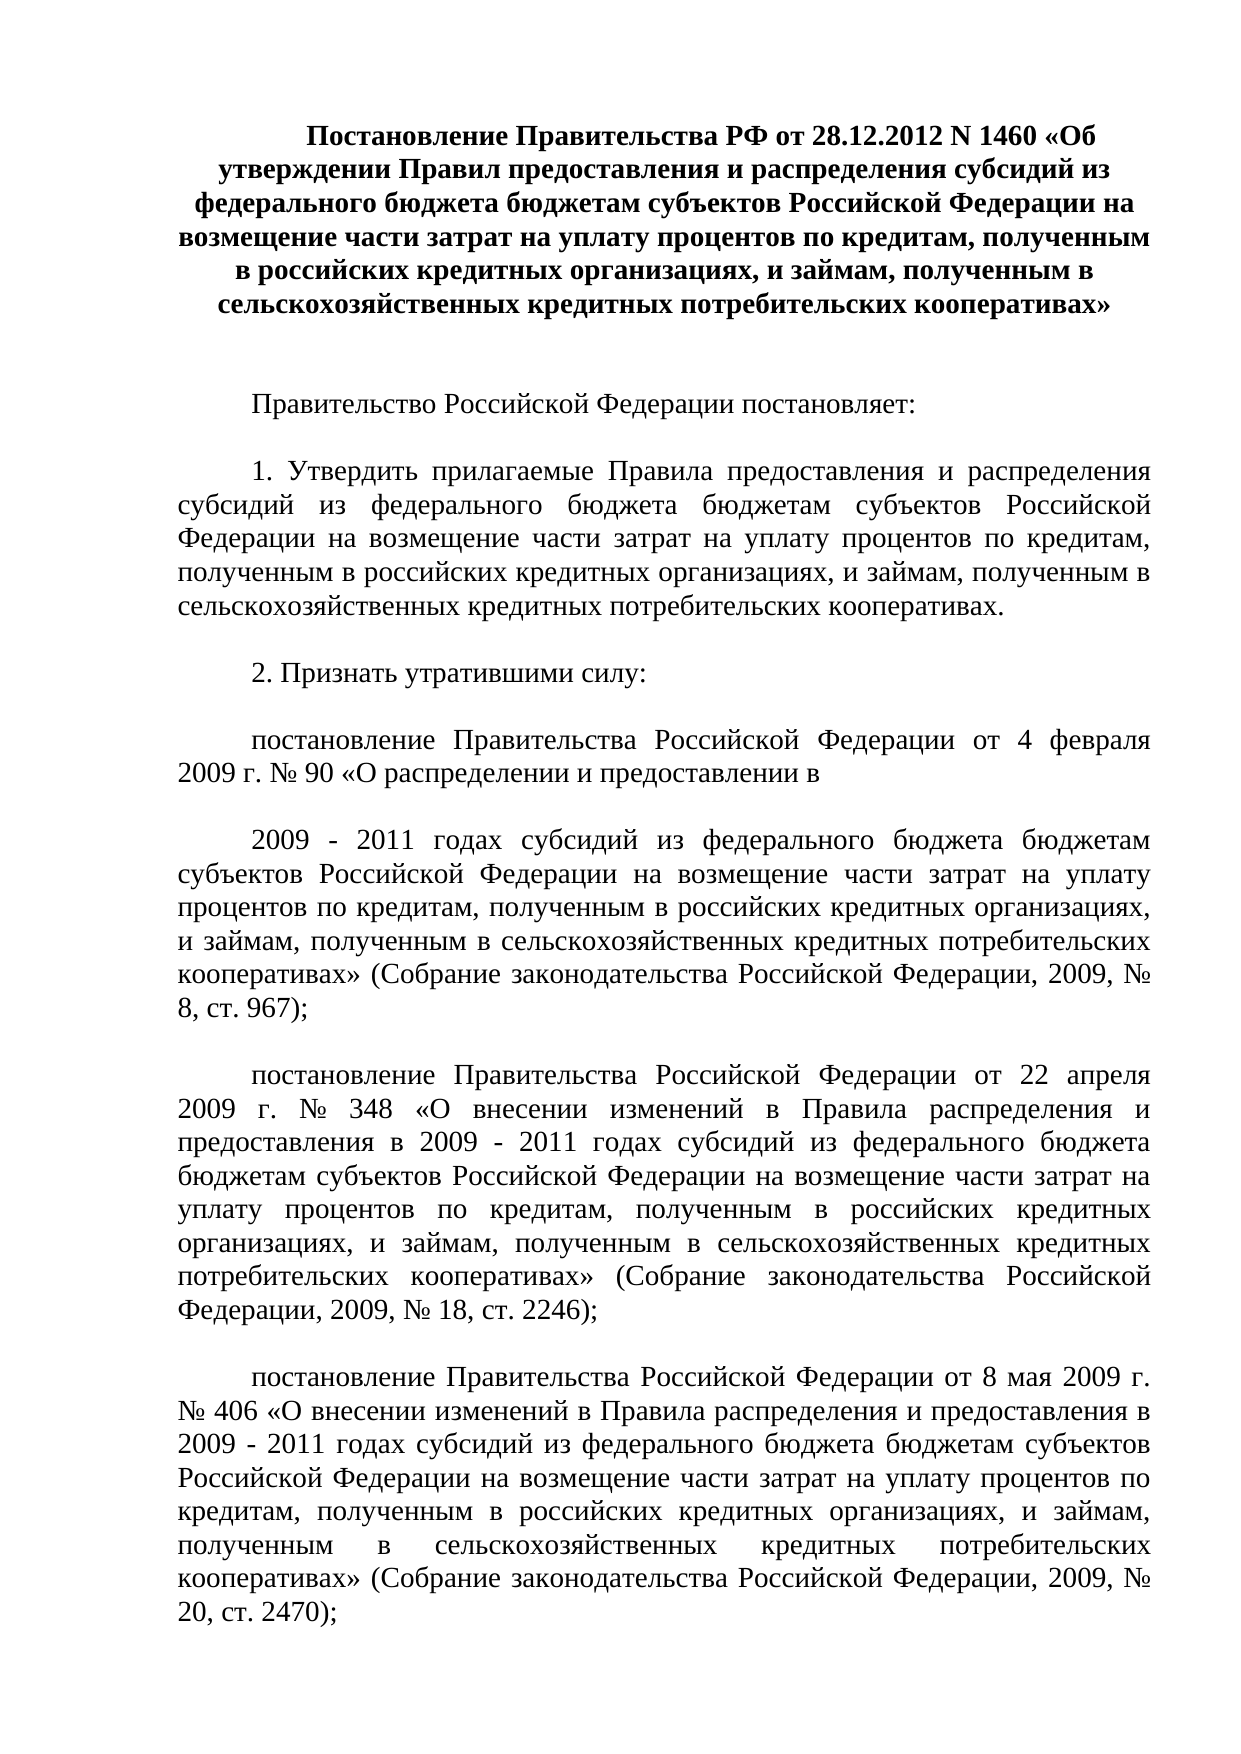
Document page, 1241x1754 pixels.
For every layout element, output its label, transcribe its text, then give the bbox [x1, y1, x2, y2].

text постановление Правительства Российской Федерации от 4 февраля 2009 г. № 90 «О распределении и предоставлении в [177, 722, 1152, 789]
text постановление Правительства Российской Федерации от 8 мая 2009 г. № 406 «О внесении изменений в Правила распределения и предоставления в 2009 - 2011 годах субсидий из федерального бюджета бюджетам субъектов Российской Федерации на возмещение части затрат на уплату процентов по кредитам, полученным в российских кредитных организациях, и займам, полученным в сельскохозяйственных кредитных потребительских кооперативах» (Собрание законодательства Российской Федерации, 2009, № 20, ст. 2470); [177, 1359, 1152, 1627]
text 2009 - 2011 годах субсидий из федерального бюджета бюджетам субъектов Российской Федерации на возмещение части затрат на уплату процентов по кредитам, полученным в российских кредитных организациях, и займам, полученным в сельскохозяйственных кредитных потребительских кооперативах» (Собрание законодательства Российской Федерации, 2009, № 8, ст. 967); [177, 822, 1152, 1024]
text 1. Утвердить прилагаемые Правила предоставления и распределения субсидий из федерального бюджета бюджетам субъектов Российской Федерации на возмещение части затрат на уплату процентов по кредитам, полученным в российских кредитных организациях, и займам, полученным в сельскохозяйственных кредитных потребительских кооперативах. [177, 453, 1152, 621]
text Правительство Российской Федерации постановляет: [177, 386, 1152, 420]
text 2. Признать утратившими силу: [177, 655, 1152, 688]
text Постановление Правительства РФ от 28.12.2012 N 1460 «Об утверждении Правил предоставления и распределения субсидий из федерального бюджета бюджетам субъектов Российской Федерации на возмещение части затрат на уплату процентов по кредитам, полученным в российских кредитных организациях, и займам, полученным в сельскохозяйственных кредитных потребительских кооперативах» [177, 118, 1152, 319]
text постановление Правительства Российской Федерации от 22 апреля 2009 г. № 348 «О внесении изменений в Правила распределения и предоставления в 2009 - 2011 годах субсидий из федерального бюджета бюджетам субъектов Российской Федерации на возмещение части затрат на уплату процентов по кредитам, полученным в российских кредитных организациях, и займам, полученным в сельскохозяйственных кредитных потребительских кооперативах» (Собрание законодательства Российской Федерации, 2009, № 18, ст. 2246); [177, 1057, 1152, 1326]
